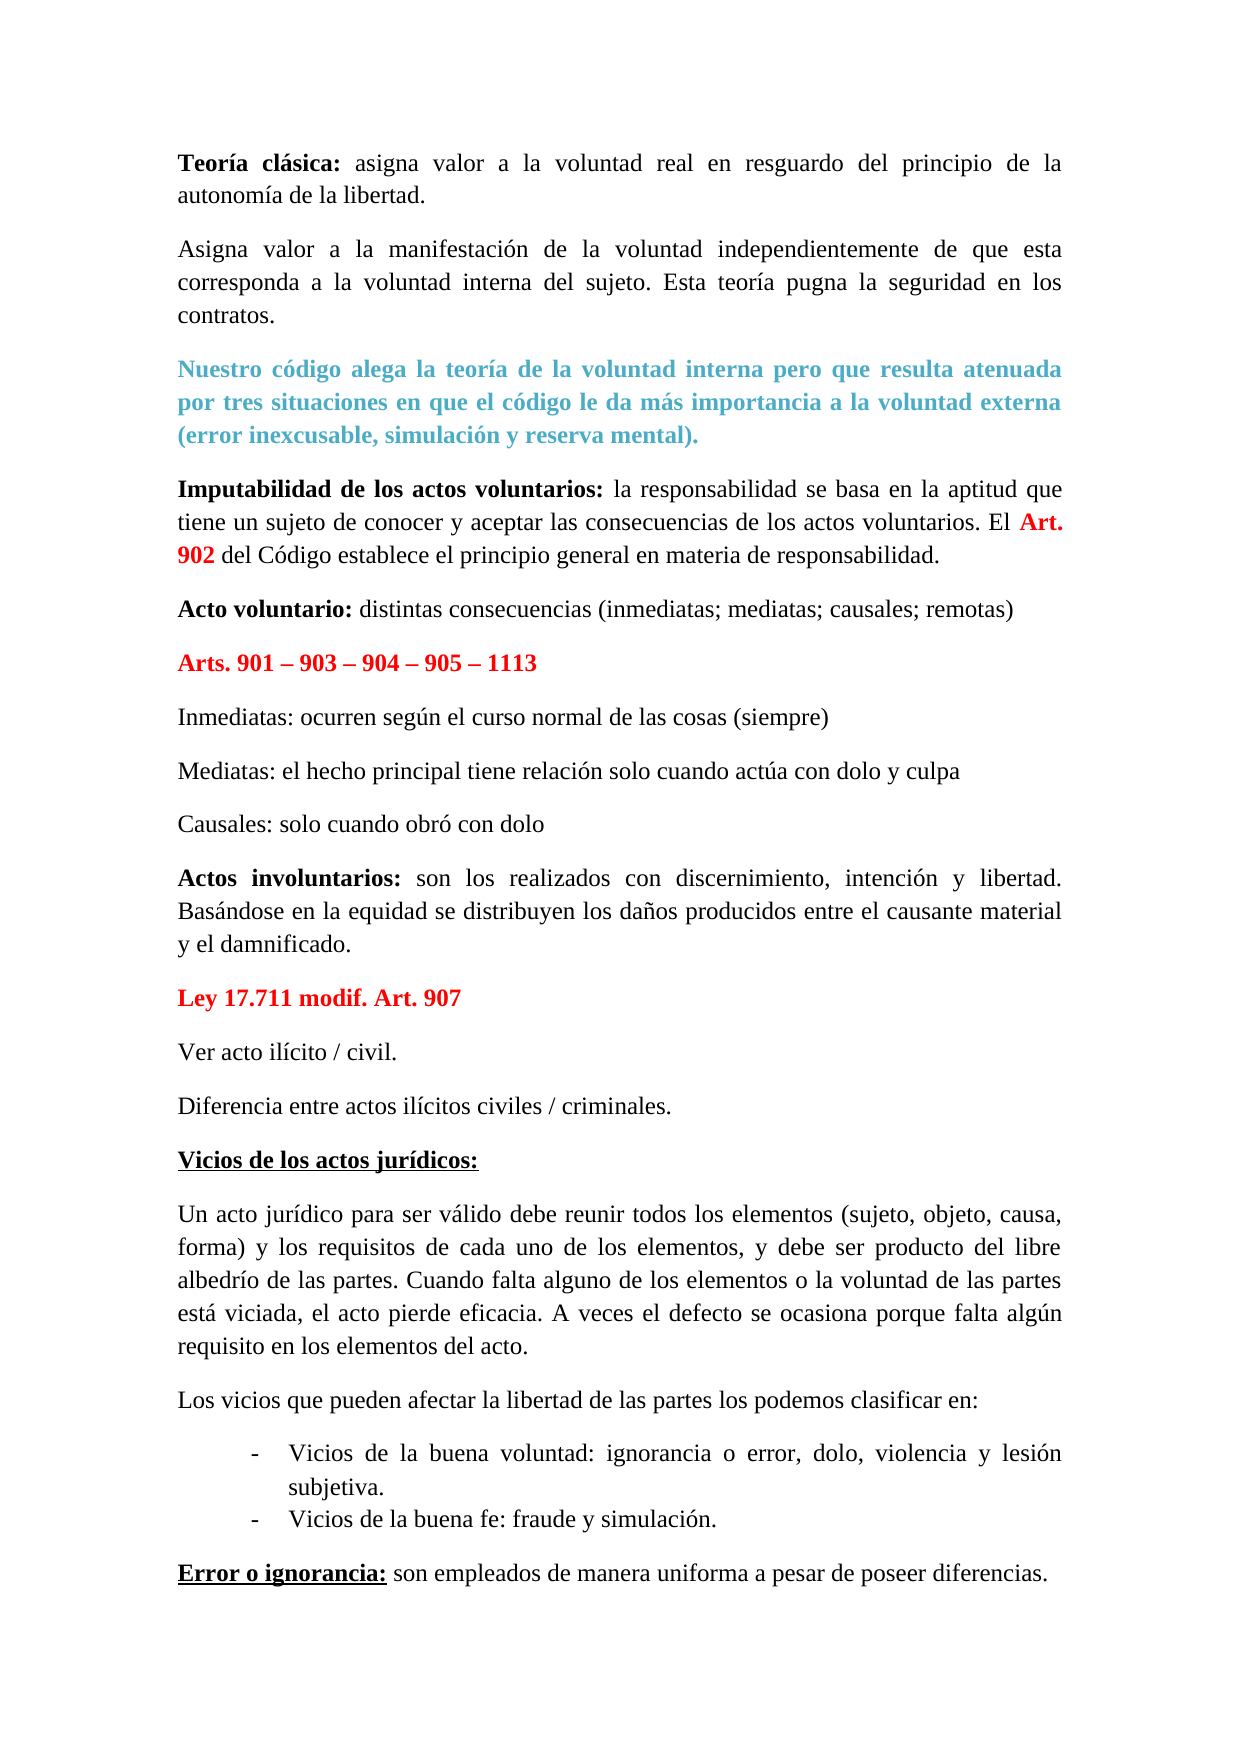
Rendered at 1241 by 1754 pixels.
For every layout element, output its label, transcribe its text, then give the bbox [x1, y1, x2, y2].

text Los vicios que pueden afectar la libertad de las partes los podemos clasificar en: [177, 1385, 1063, 1413]
text Arts. 901 – 903 – 904 – 905 – 1113 [177, 648, 1063, 677]
text Error o ignorancia: son empleados de manera uniforma a pesar de poseer diferencias. [177, 1558, 1063, 1587]
list Vicios de la buena voluntad: ignorancia o error, dolo, violencia y lesión subjetiva. [251, 1438, 1063, 1500]
text Acto voluntario: distintas consecuencias (inmediatas; mediatas; causales; remotas) [177, 594, 1063, 623]
text Mediatas: el hecho principal tiene relación solo cuando actúa con dolo y culpa [177, 756, 1063, 784]
list Vicios de la buena fe: fraude y simulación. [251, 1504, 1063, 1533]
text Asigna valor a la manifestación de la voluntad independientemente de que esta corresponda a la voluntad interna del sujeto. Esta teoría pugna la seguridad en los contratos. [177, 234, 1063, 329]
text Imputabilidad de los actos voluntarios: la responsabilidad se basa en la aptitud que tiene un sujeto de conocer y aceptar las consecuencias de los actos voluntarios. El Art. 902 del Código establece el principio general en materia de responsabilidad. [177, 474, 1063, 569]
text Actos involuntarios: son los realizados con discernimiento, intención y libertad. Basándose en la equidad se distribuyen los daños producidos entre el causante material y el damnificado. [177, 863, 1063, 958]
text Teoría clásica: asigna valor a la voluntad real en resguardo del principio de la autonomía de la libertad. [177, 148, 1063, 209]
text Causales: solo cuando obró con dolo [177, 809, 1063, 838]
text Vicios de los actos jurídicos: [177, 1145, 1063, 1174]
text Ley 17.711 modif. Art. 907 [177, 983, 1063, 1012]
text Ver acto ilícito / civil. [177, 1037, 1063, 1066]
text Un acto jurídico para ser válido debe reunir todos los elementos (sujeto, objeto, causa, forma) y los requisitos de cada uno de los elementos, y debe ser producto del libre albedrío de las partes. Cuando falta alguno de los elementos o la voluntad de las partes está viciada, el acto pierde eficacia. A veces el defecto se ocasiona porque falta algún requisito en los elementos del acto. [177, 1199, 1063, 1359]
text Inmediatas: ocurren según el curso normal de las cosas (siempre) [177, 702, 1063, 731]
text Nuestro código alega la teoría de la voluntad interna pero que resulta atenuada por tres situaciones en que el código le da más importancia a la voluntad externa (error inexcusable, simulación y reserva mental). [177, 354, 1063, 449]
text Diferencia entre actos ilícitos civiles / criminales. [177, 1091, 1063, 1120]
